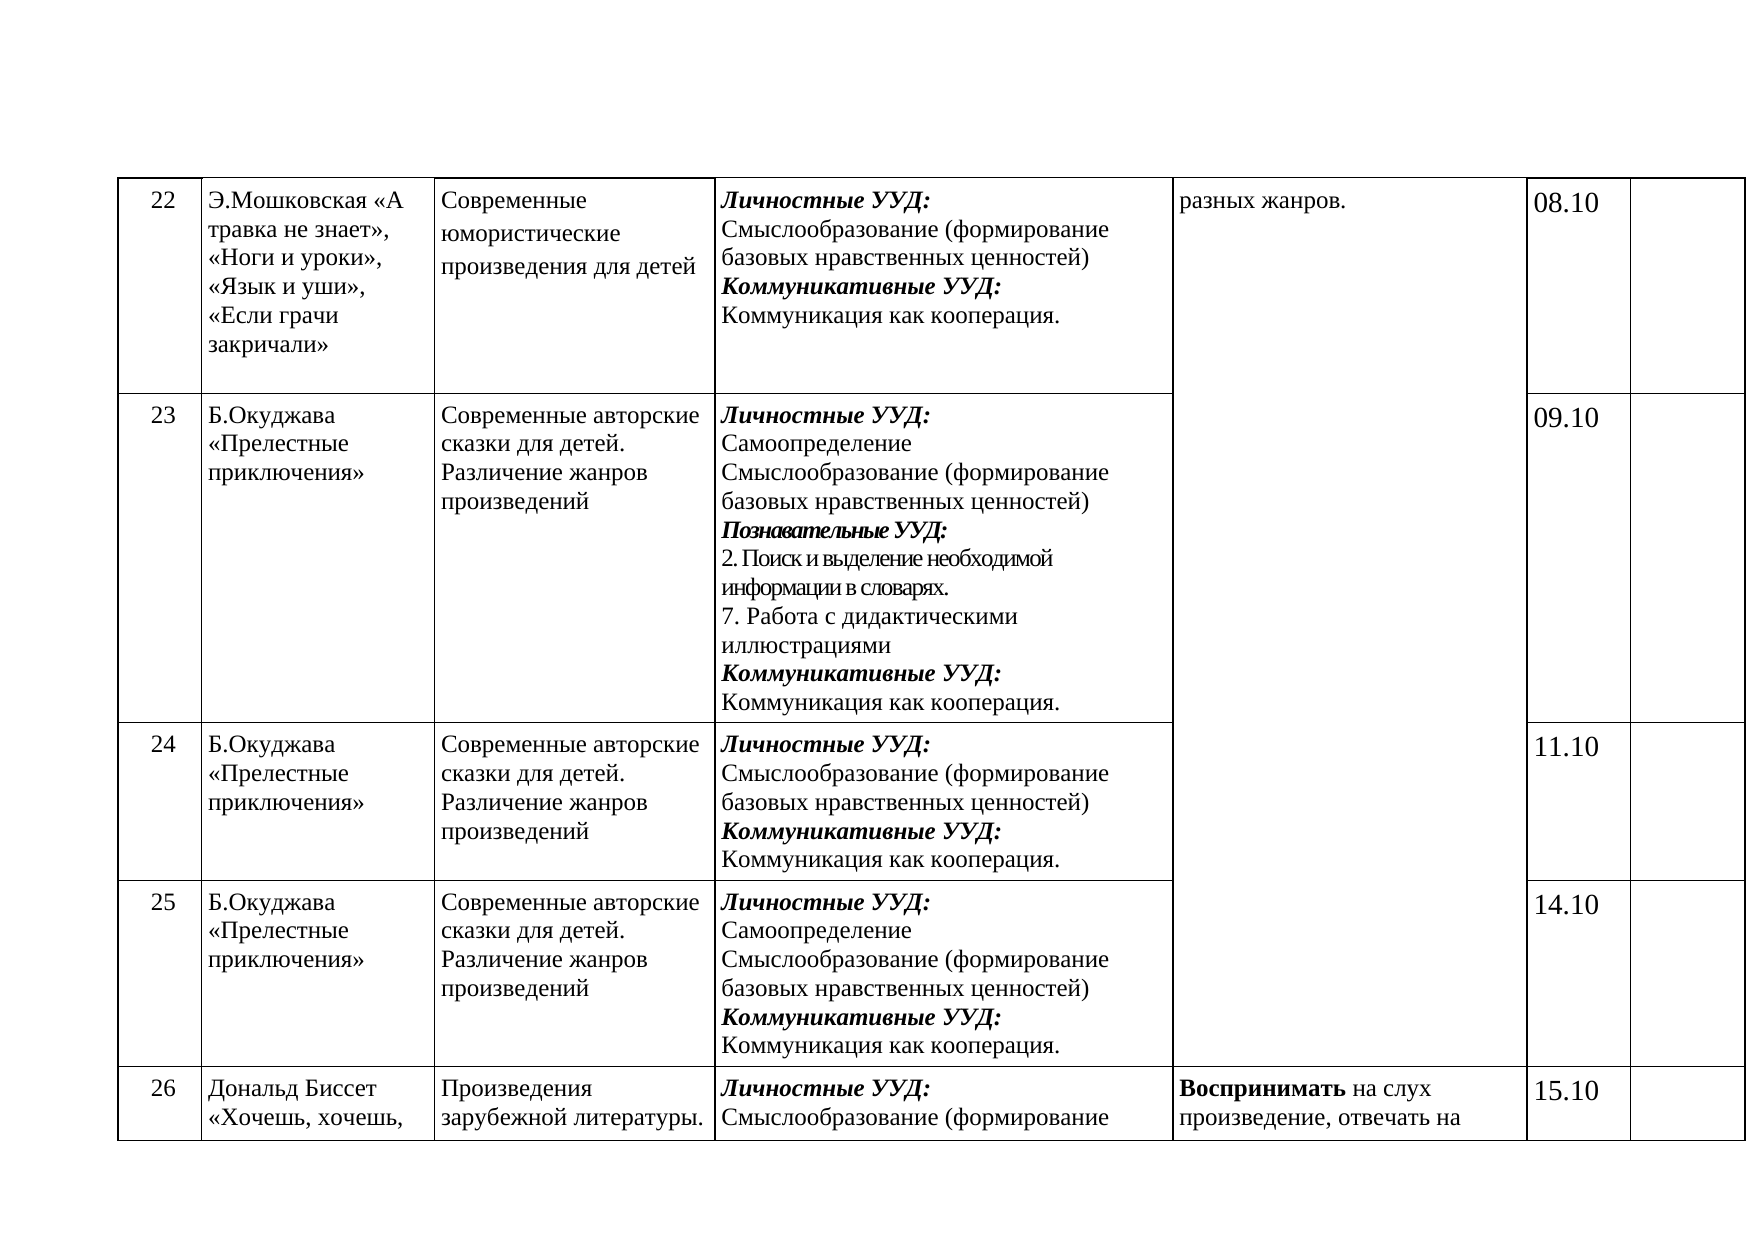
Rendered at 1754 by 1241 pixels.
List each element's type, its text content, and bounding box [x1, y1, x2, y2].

table_cell 09.10 [1528, 394, 1630, 722]
table_cell Б.Окуджава «Прелестные приключения» [202, 723, 434, 879]
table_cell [716, 1067, 1172, 1139]
table_cell Личностные УУД: Самоопределение Смыслообразование (формирование базовых нравственных ценностей) Коммуникативные УУД: Коммуникация как кооперация. [716, 881, 1172, 1066]
table_cell Современные авторские сказки для детей. Различение жанров произведений [435, 881, 714, 1066]
table_cell 24 [119, 723, 201, 879]
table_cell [202, 1067, 434, 1139]
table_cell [435, 1067, 714, 1139]
table_cell Современные авторские сказки для детей. Различение жанров произведений [435, 394, 714, 722]
table_cell [1631, 723, 1744, 879]
table_cell Личностные УУД: Смыслообразование (формирование базовых нравственных ценностей) Коммуникативные УУД: Коммуникация как кооперация. [716, 723, 1172, 879]
table_cell Личностные УУД: Самоопределение Смыслообразование (формирование базовых нравственных ценностей) Познавательные УУД: 2. Поиск и выделение необходимой информации в словарях. 7. Работа с дидактическими иллюстрациями Коммуникативные УУД: Коммуникация как кооперация. [716, 394, 1172, 722]
table_cell 23 [119, 394, 201, 722]
table_cell 15.10 [1528, 1067, 1630, 1139]
table_cell 25 [119, 881, 201, 1066]
table_cell Б.Окуджава «Прелестные приключения» [202, 394, 434, 722]
table_cell Э.Мошковская «А травка не знает», «Ноги и уроки», «Язык и уши», «Если грачи закричали» [202, 178, 434, 392]
table_cell [1631, 881, 1744, 1066]
table_cell [1631, 394, 1744, 722]
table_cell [1174, 178, 1526, 1066]
table_cell 26 [119, 1067, 201, 1139]
table_cell 14.10 [1528, 881, 1630, 1066]
table_cell 22 [119, 179, 201, 392]
table_cell 08.10 [1528, 179, 1630, 392]
table_cell Б.Окуджава «Прелестные приключения» [202, 881, 434, 1066]
table_cell [1631, 1067, 1744, 1139]
table_cell Современные авторские сказки для детей. Различение жанров произведений [435, 723, 714, 879]
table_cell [435, 179, 714, 392]
table_cell 11.10 [1528, 723, 1630, 879]
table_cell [1174, 1067, 1526, 1139]
table_cell Личностные УУД: Смыслообразование (формирование базовых нравственных ценностей) Коммуникативные УУД: Коммуникация как кооперация. [716, 178, 1172, 392]
table_cell [1631, 179, 1744, 392]
